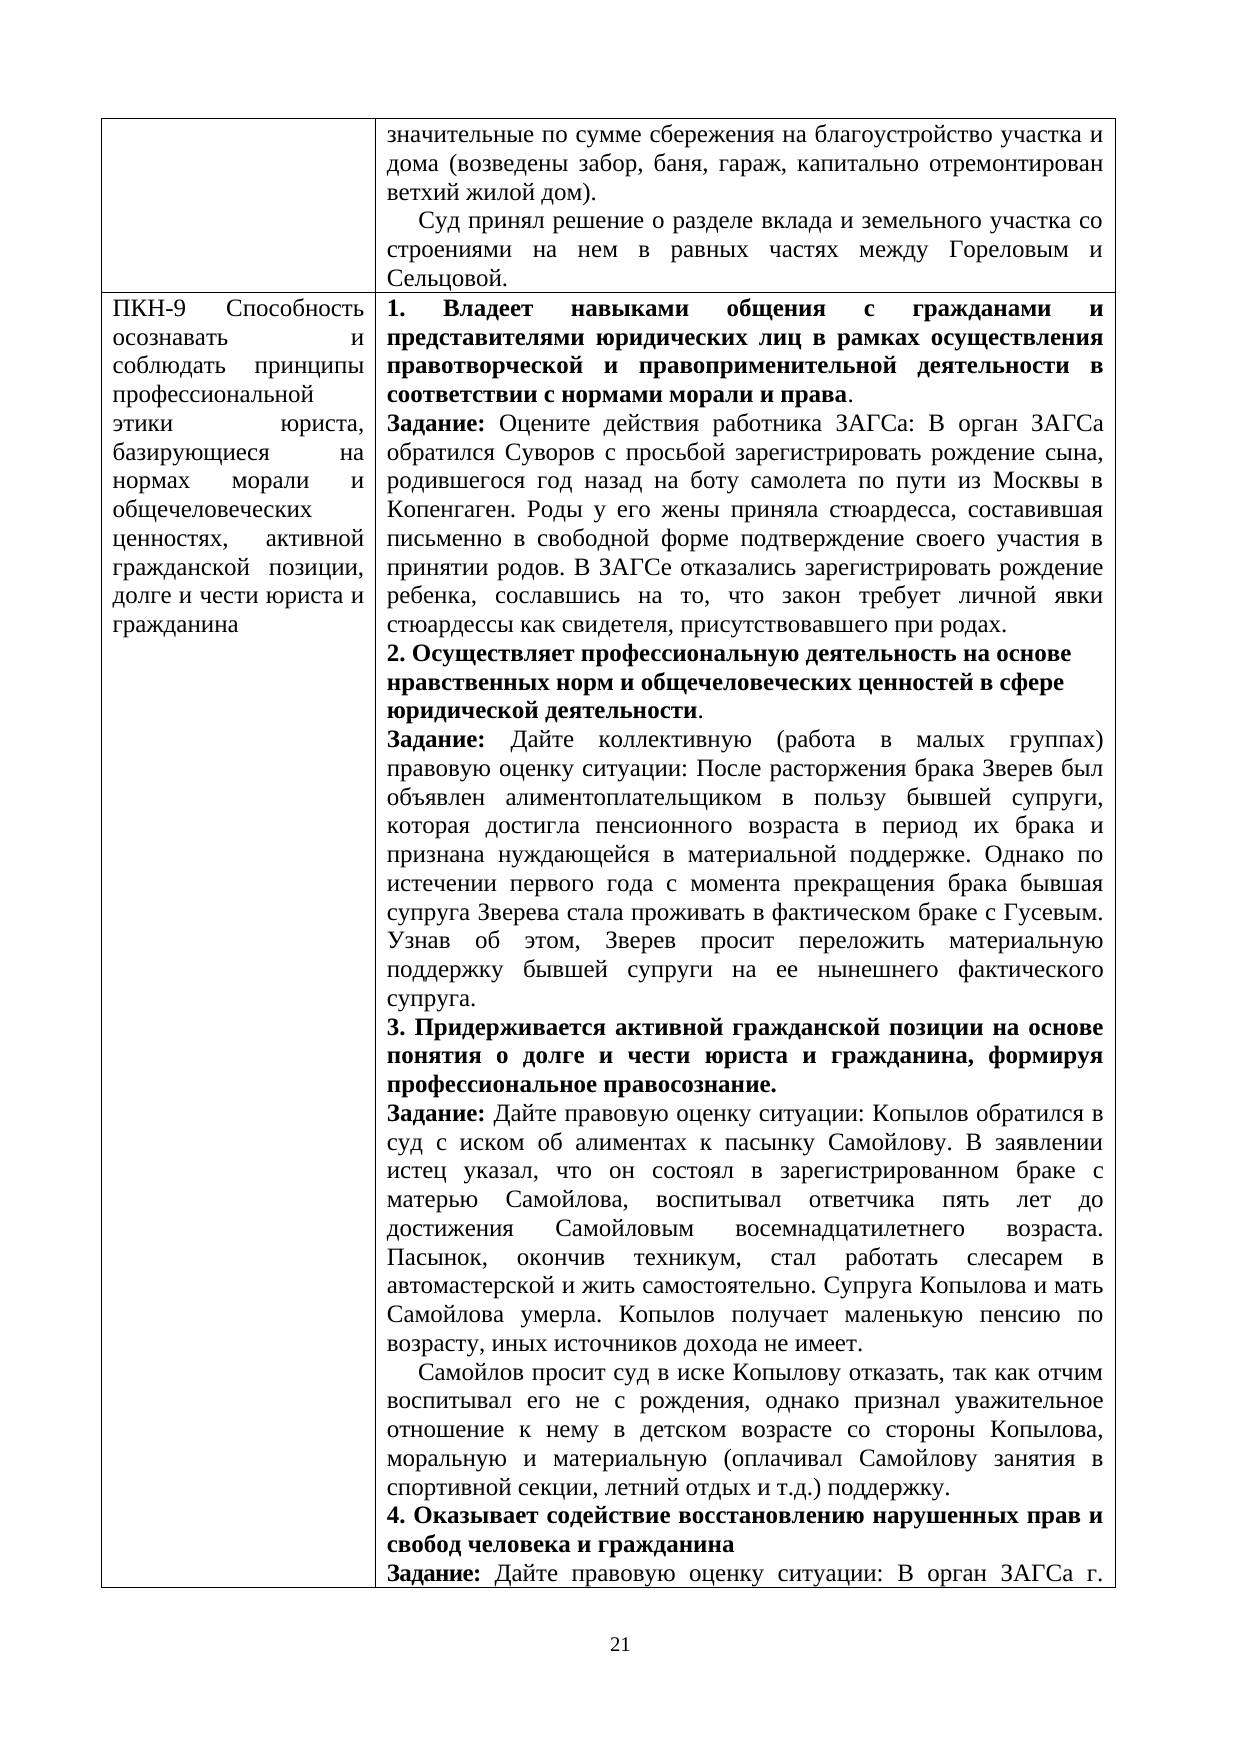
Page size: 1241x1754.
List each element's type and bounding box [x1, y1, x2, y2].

table_cell [102, 119, 375, 292]
table_cell [376, 119, 1115, 292]
table_cell [376, 293, 1115, 1587]
table_cell [102, 293, 375, 1587]
